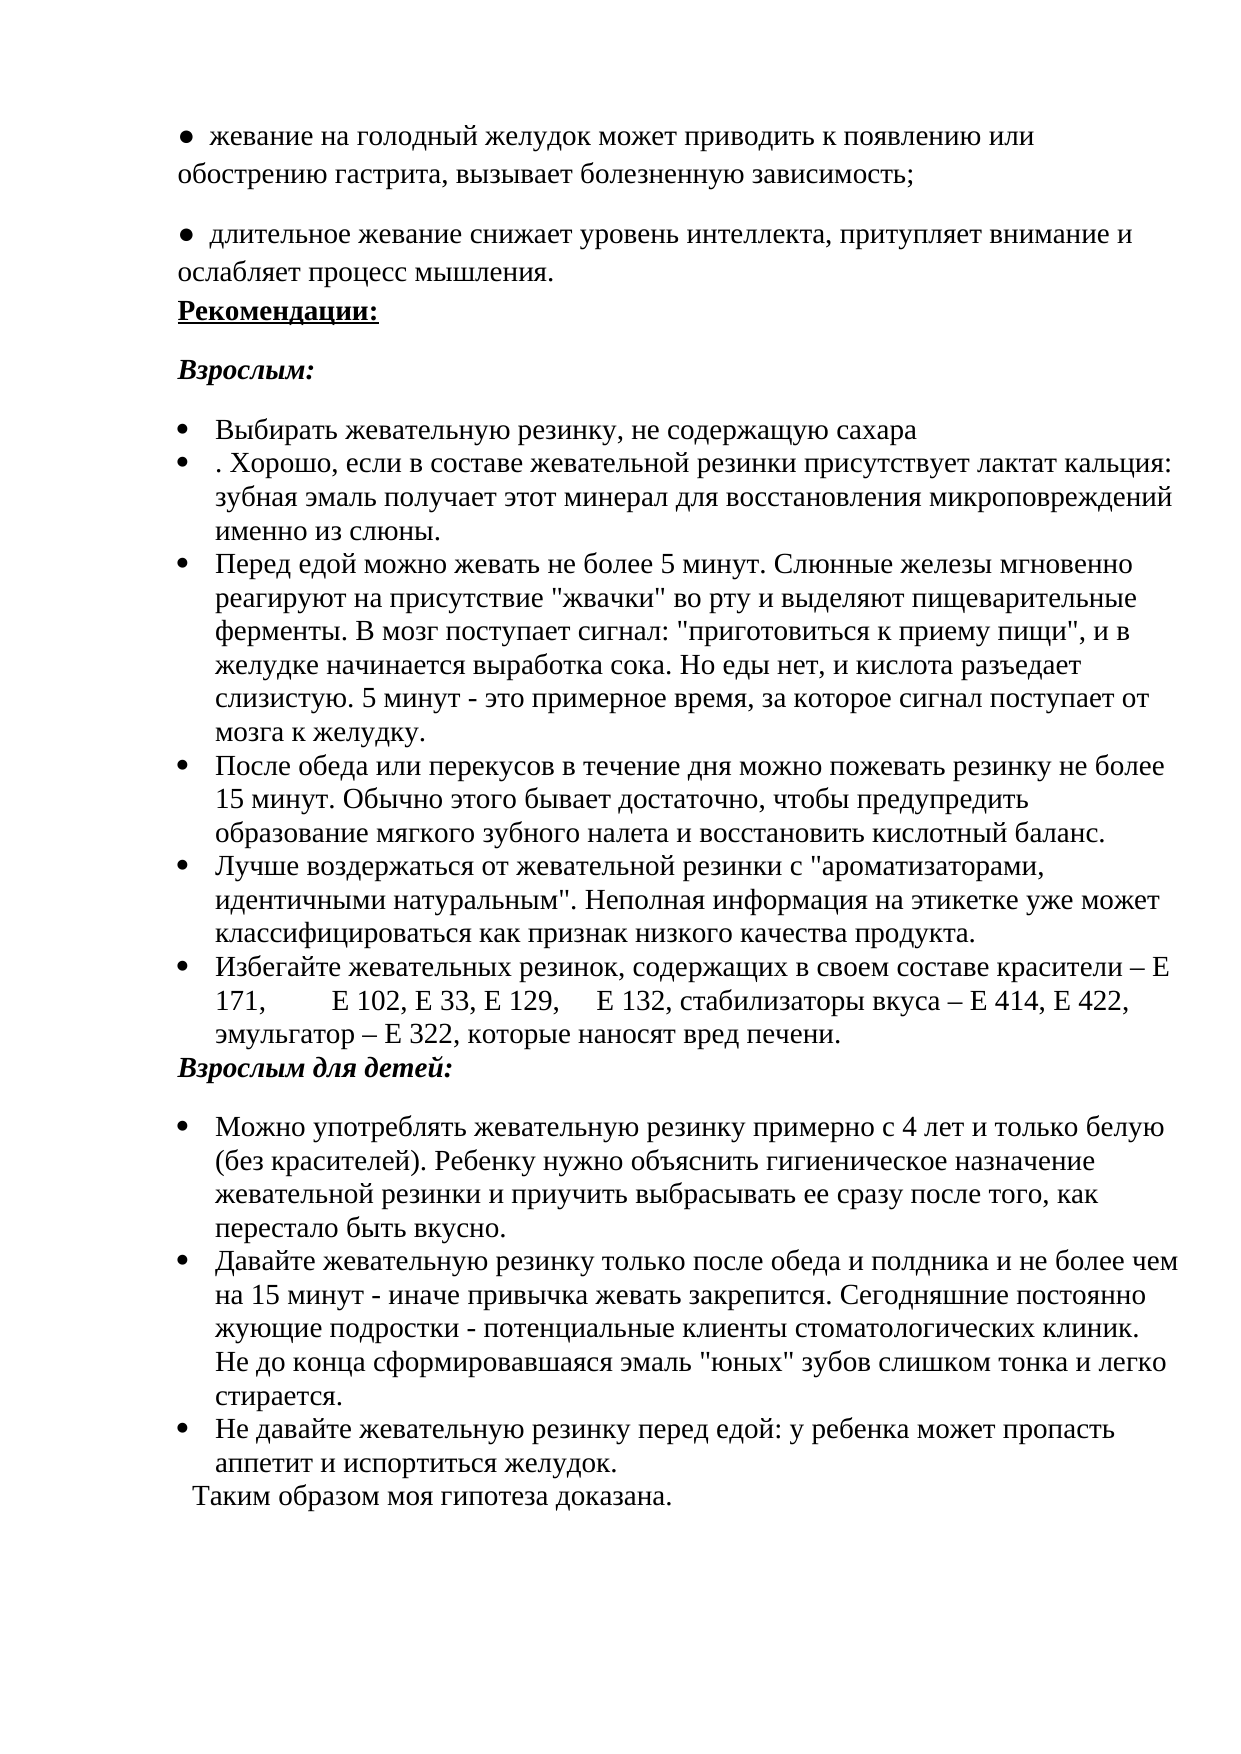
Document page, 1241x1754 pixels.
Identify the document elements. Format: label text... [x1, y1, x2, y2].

list Давайте жевательную резинку только после обеда и полдника и не более чем на 15 минут - иначе привычка жевать закрепится. Сегодняшние постоянно жующие подростки - потенциальные клиенты стоматологических клиник. Не до конца сформировавшаяся эмаль "юных" зубов слишком тонка и легко стирается. [177, 1243, 1181, 1411]
text Взрослым для детей: [177, 1050, 1181, 1083]
list Перед едой можно жевать не более 5 минут. Слюнные железы мгновенно реагируют на присутствие "жвачки" во рту и выделяют пищеварительные ферменты. В мозг поступает сигнал: "приготовиться к приему пищи", и в желудке начинается выработка сока. Но еды нет, и кислота разъедает слизистую. 5 минут - это примерное время, за которое сигнал поступает от мозга к желудку. [177, 546, 1181, 748]
list Лучше воздержаться от жевательной резинки с "ароматизаторами, идентичными натуральным". Неполная информация на этикетке уже может классифицироваться как признак низкого качества продукта. [177, 848, 1181, 949]
text ● жевание на голодный желудок может приводить к появлению или обострению гастрита, вызывает болезненную зависимость; [177, 118, 1181, 190]
list . Хорошо, если в составе жевательной резинки присутствует лактат кальция: зубная эмаль получает этот минерал для восстановления микроповреждений именно из слюны. [177, 446, 1181, 546]
list Выбирать жевательную резинку, не содержащую сахара [177, 412, 1181, 446]
text ● длительное жевание снижает уровень интеллекта, притупляет внимание и ослабляет процесс мышления. Рекомендации: [177, 216, 1181, 327]
list После обеда или перекусов в течение дня можно пожевать резинку не более 15 минут. Обычно этого бывает достаточно, чтобы предупредить образование мягкого зубного налета и восстановить кислотный баланс. [177, 748, 1181, 848]
list Избегайте жевательных резинок, содержащих в своем составе красители – Е 171, Е 102, Е 33, Е 129, Е 132, стабилизаторы вкуса – Е 414, Е 422, эмульгатор – Е 322, которые наносят вред печени. [177, 949, 1181, 1050]
list Не давайте жевательную резинку перед едой: у ребенка может пропасть аппетит и испортиться желудок. [177, 1411, 1181, 1478]
text Таким образом моя гипотеза доказана. [177, 1478, 1181, 1512]
text Взрослым: [177, 352, 1181, 386]
list Можно употреблять жевательную резинку примерно с 4 лет и только белую (без красителей). Ребенку нужно объяснить гигиеническое назначение жевательной резинки и приучить выбрасывать ее сразу после того, как перестало быть вкусно. [177, 1109, 1181, 1243]
